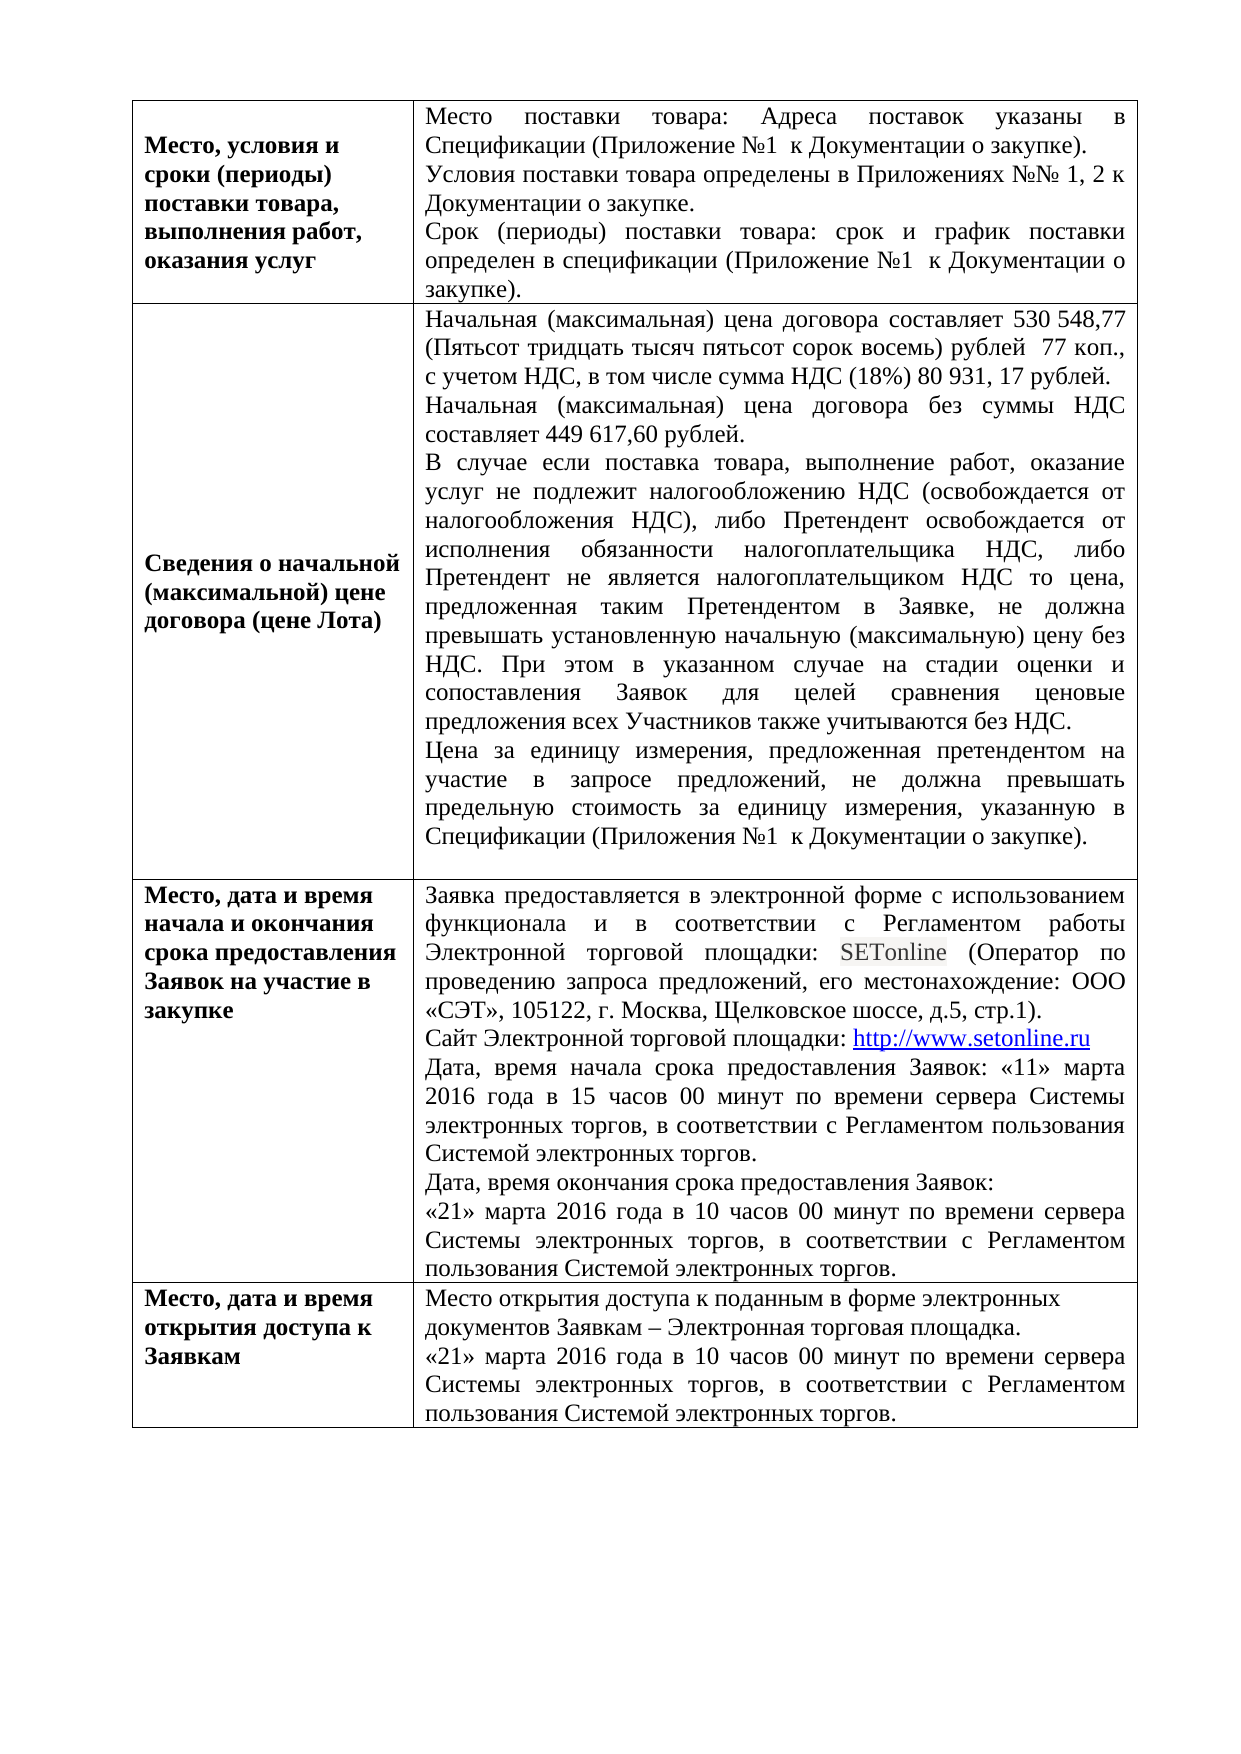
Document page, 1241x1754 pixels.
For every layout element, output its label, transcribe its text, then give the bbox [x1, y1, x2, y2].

table_cell Место, дата и время начала и окончания срока предоставления Заявок на участие в закупке [133, 880, 413, 1282]
table_cell Сведения о начальной (максимальной) цене договора (цене Лота) [133, 304, 413, 879]
table_cell Место, дата и время открытия доступа к Заявкам [133, 1283, 413, 1427]
table_cell Заявка предоставляется в электронной форме с использованием функционала и в соответствии с Регламентом работы Электронной торговой площадки: SETonline (Оператор по проведению запроса предложений, его местонахождение: ООО «СЭТ», . Москва, Щелковское шоссе, д.5, стр.1). Сайт Электронной торговой площадки: http://www.setonline.ru Дата, время начала срока предоставления Заявок: «11» марта 2016 года в 15 часов 00 минут по времени сервера Системы электронных торгов, в соответствии с Регламентом пользования Системой электронных торгов. Дата, время окончания срока предоставления Заявок: «21» марта 2016 года в 10 часов 00 минут по времени сервера Системы электронных торгов, в соответствии с Регламентом пользования Системой электронных торгов. [414, 880, 1137, 1282]
table_cell Место поставки товара: Адреса поставок указаны в Спецификации (Приложение №1 к Документации о закупке). Условия поставки товара определены в Приложениях №№ 1, 2 к Документации о закупке. Срок (периоды) поставки товара: срок и график поставки определен в спецификации (Приложение №1 к Документации о закупке). [414, 101, 1137, 303]
table_cell Место, условия и сроки (периоды) поставки товара, выполнения работ, оказания услуг [133, 101, 413, 303]
table_cell Начальная (максимальная) цена договора составляет 530 548,77 (Пятьсот тридцать тысяч пятьсот сорок восемь) рублей 77 коп., с учетом НДС, в том числе сумма НДС (18%) 80 931, 17 рублей. Начальная (максимальная) цена договора без суммы НДС составляет 449 617,60 рублей. В случае если поставка товара, выполнение работ, оказание услуг не подлежит налогообложению НДС (освобождается от налогообложения НДС), либо Претендент освобождается от исполнения обязанности налогоплательщика НДС, либо Претендент не является налогоплательщиком НДС то цена, предложенная таким Претендентом в Заявке, не должна превышать установленную начальную (максимальную) цену без НДС. При этом в указанном случае на стадии оценки и сопоставления Заявок для целей сравнения ценовые предложения всех Участников также учитываются без НДС. Цена за единицу измерения, предложенная претендентом на участие в запросе предложений, не должна превышать предельную стоимость за единицу измерения, указанную в Спецификации (Приложения №1 к Документации о закупке). [414, 304, 1137, 879]
table_cell Место открытия доступа к поданным в форме электронных документов Заявкам – Электронная торговая площадка. «21» марта 2016 года в 10 часов 00 минут по времени сервера Системы электронных торгов, в соответствии с Регламентом пользования Системой электронных торгов. [414, 1283, 1137, 1427]
